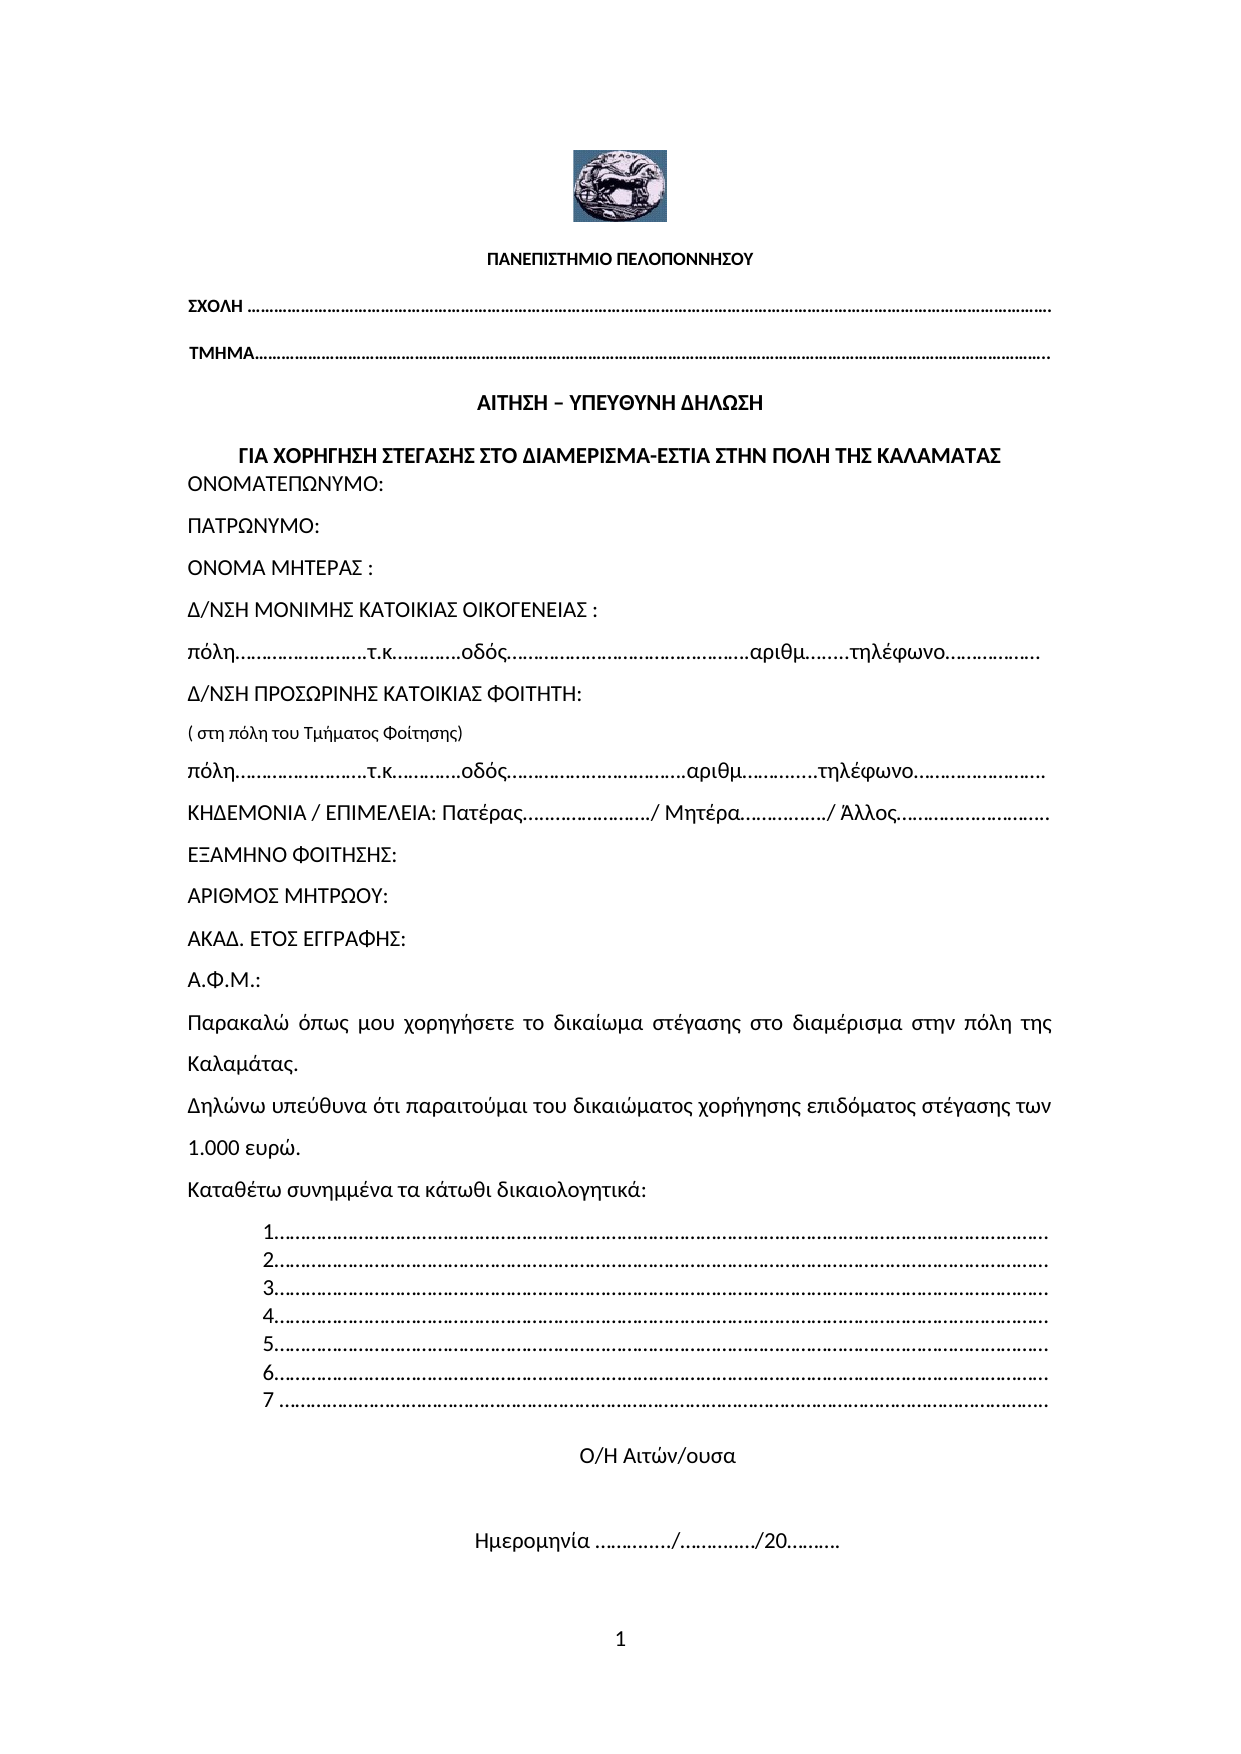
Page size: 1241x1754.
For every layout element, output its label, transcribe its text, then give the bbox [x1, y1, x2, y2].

text Δ/ΝΣΗ ΜΟΝΙΜΗΣ ΚΑΤΟΙΚΙΑΣ ΟΙΚΟΓΕΝΕΙΑΣ : πόλη…………………….τ.κ………….οδός……………………………………….αριθμ….....τηλέφωνο……………… [187, 595, 1053, 665]
text Ο/H Αιτών/ουσα [187, 1442, 1053, 1470]
text ΠΑΤΡΩΝΥΜΟ: [187, 511, 1053, 539]
text 3………………………………………………………………………………………………………………………………… [187, 1273, 1053, 1302]
text ΤΜΗΜΑ…………………………………………………………………………………………………………………………………………………………….. [187, 341, 1053, 364]
picture [573, 150, 667, 222]
text ΓΙΑ ΧΟΡΗΓΗΣΗ ΣΤΕΓΑΣΗΣ ΣΤΟ ΔΙΑΜΕΡΙΣΜΑ-ΕΣΤΙΑ ΣΤΗΝ ΠΟΛΗ ΤΗΣ ΚΑΛΑΜΑΤΑΣ [187, 441, 1053, 469]
text 5………………………………………………………………………………………………………………………………… [187, 1329, 1053, 1358]
text ΑΚΑΔ. ΕΤΟΣ ΕΓΓΡΑΦΗΣ: [187, 924, 1053, 952]
text Παρακαλώ όπως μου χορηγήσετε το δικαίωμα στέγασης στο διαμέρισμα στην πόλη της Καλαμάτας. [187, 1008, 1053, 1078]
text Καταθέτω συνημμένα τα κάτωθι δικαιολογητικά: [187, 1176, 1053, 1203]
text 7 ……………………………………………………………………………………………………………………………….. [187, 1386, 1053, 1414]
text 4………………………………………………………………………………………………………………………………… [187, 1302, 1053, 1329]
text ΕΞΑΜΗΝΟ ΦΟΙΤΗΣΗΣ: [187, 840, 1053, 868]
text ΠΑΝΕΠΙΣΤΗΜΙΟ ΠΕΛΟΠΟΝΝΗΣΟΥ [187, 247, 1053, 270]
text Δ/ΝΣΗ ΠΡΟΣΩΡΙΝΗΣ ΚΑΤΟΙΚΙΑΣ ΦΟΙΤΗΤΗ: [187, 679, 1053, 707]
text Δηλώνω υπεύθυνα ότι παραιτούμαι του δικαιώματος χορήγησης επιδόματος στέγασης των 1.000 ευρώ. [187, 1092, 1053, 1162]
text Ημερομηνία ………...../………..…/20………. [187, 1526, 1053, 1554]
text 6………………………………………………………………………………………………………………………………… [187, 1358, 1053, 1386]
text ΣΧΟΛΗ ………………………………………………………………………………………………………………………………………………………………. [187, 294, 1053, 317]
text ΚΗΔΕΜΟΝΙΑ / ΕΠΙΜΕΛΕΙΑ: Πατέρας…..………………./ Μητέρα………...…./ Άλλος……………………….. [187, 798, 1053, 826]
text ΑΡΙΘΜΟΣ ΜΗΤΡΩΟΥ: [187, 882, 1053, 910]
text ΟΝΟΜΑ ΜΗΤΕΡΑΣ : [187, 553, 1053, 581]
text ΟΝΟΜΑΤΕΠΩΝΥΜΟ: [187, 469, 1053, 497]
text Α.Φ.Μ.: [187, 966, 1053, 994]
text 2………………………………………………………………………………………………………………………………… [187, 1246, 1053, 1273]
text πόλη…………………….τ.κ………….οδός…………………………….αριθμ……….....τηλέφωνο……………………. [187, 756, 1053, 784]
text 1………………………………………………………………………………………………………………………………… [187, 1217, 1053, 1246]
text ( στη πόλη του Τμήματος Φοίτησης) [187, 721, 1053, 744]
text ΑΙΤΗΣΗ – ΥΠΕΥΘΥΝΗ ΔΗΛΩΣΗ [187, 388, 1053, 416]
